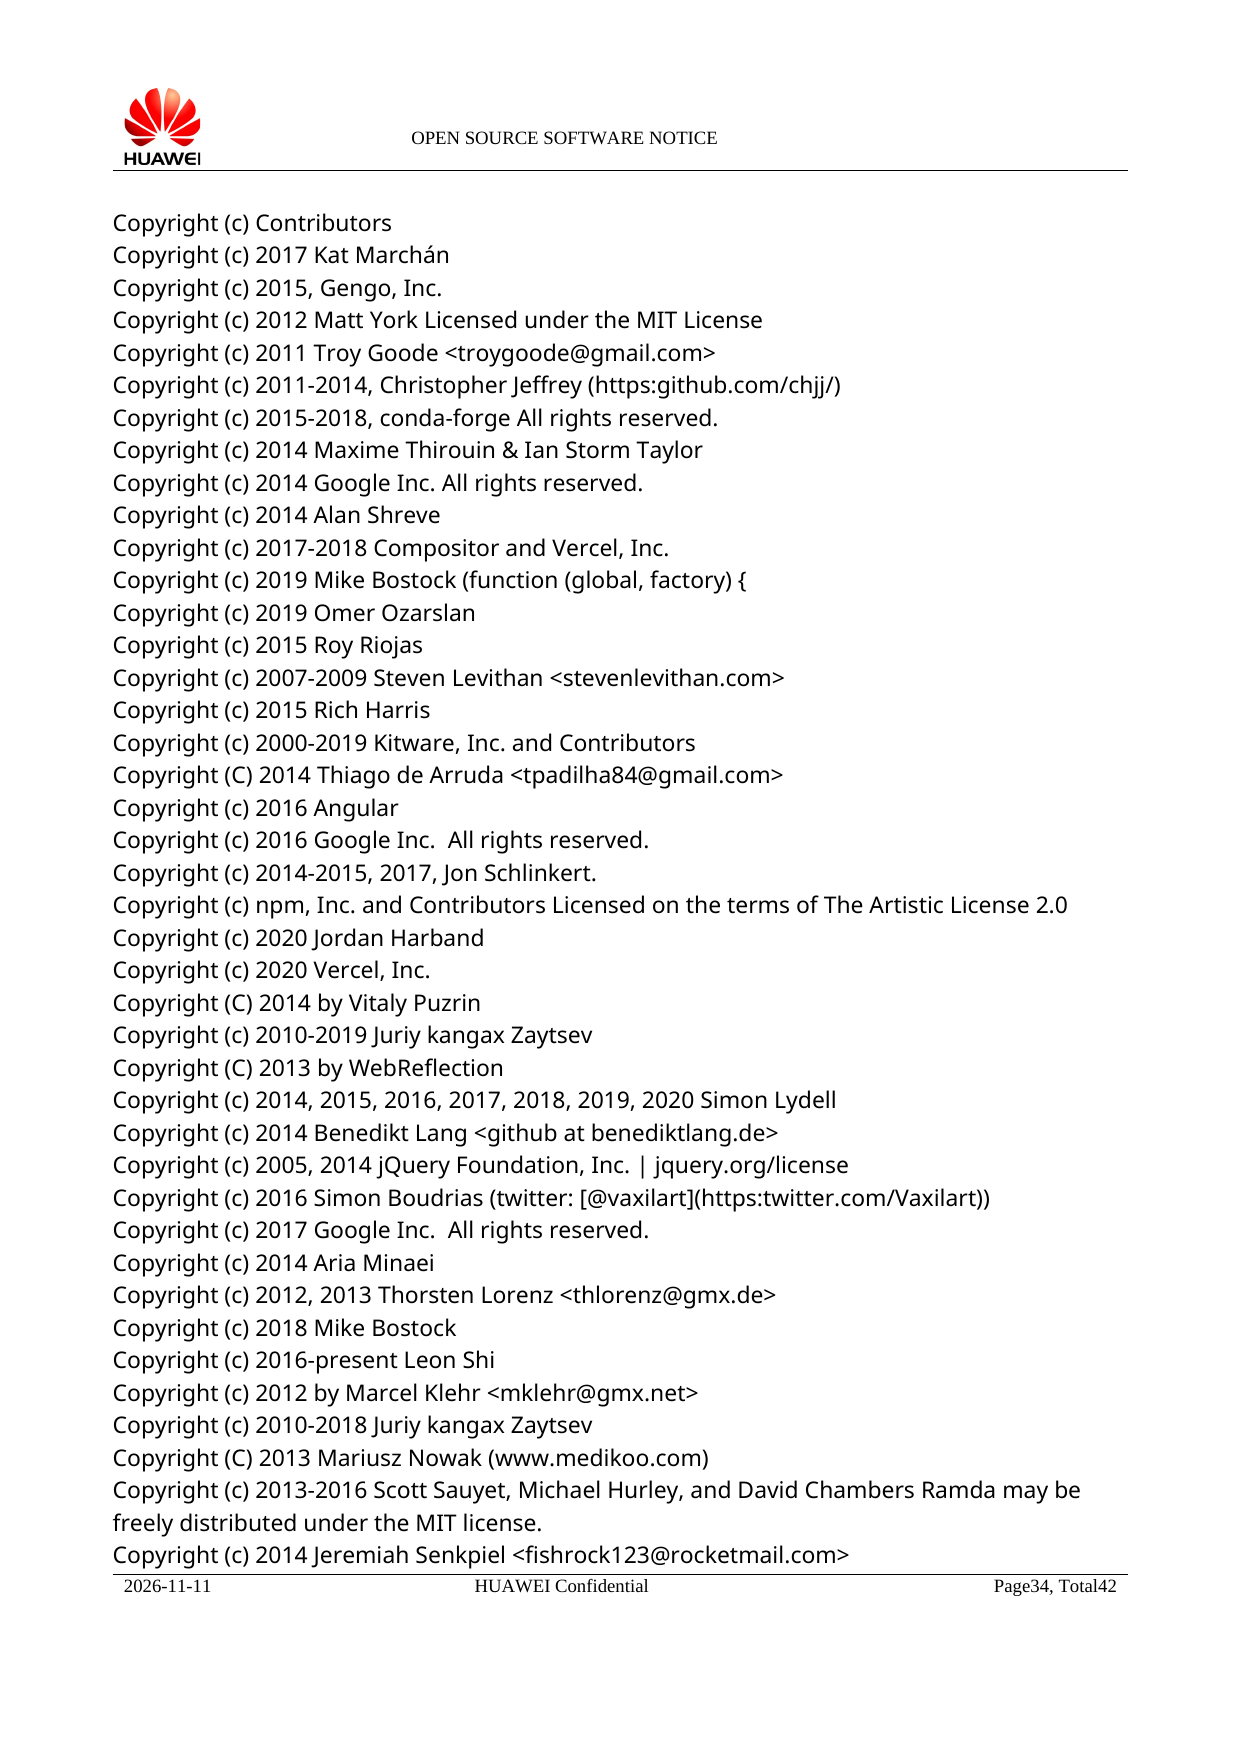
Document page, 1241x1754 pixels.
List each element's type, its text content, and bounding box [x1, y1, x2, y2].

picture [124, 88, 201, 165]
